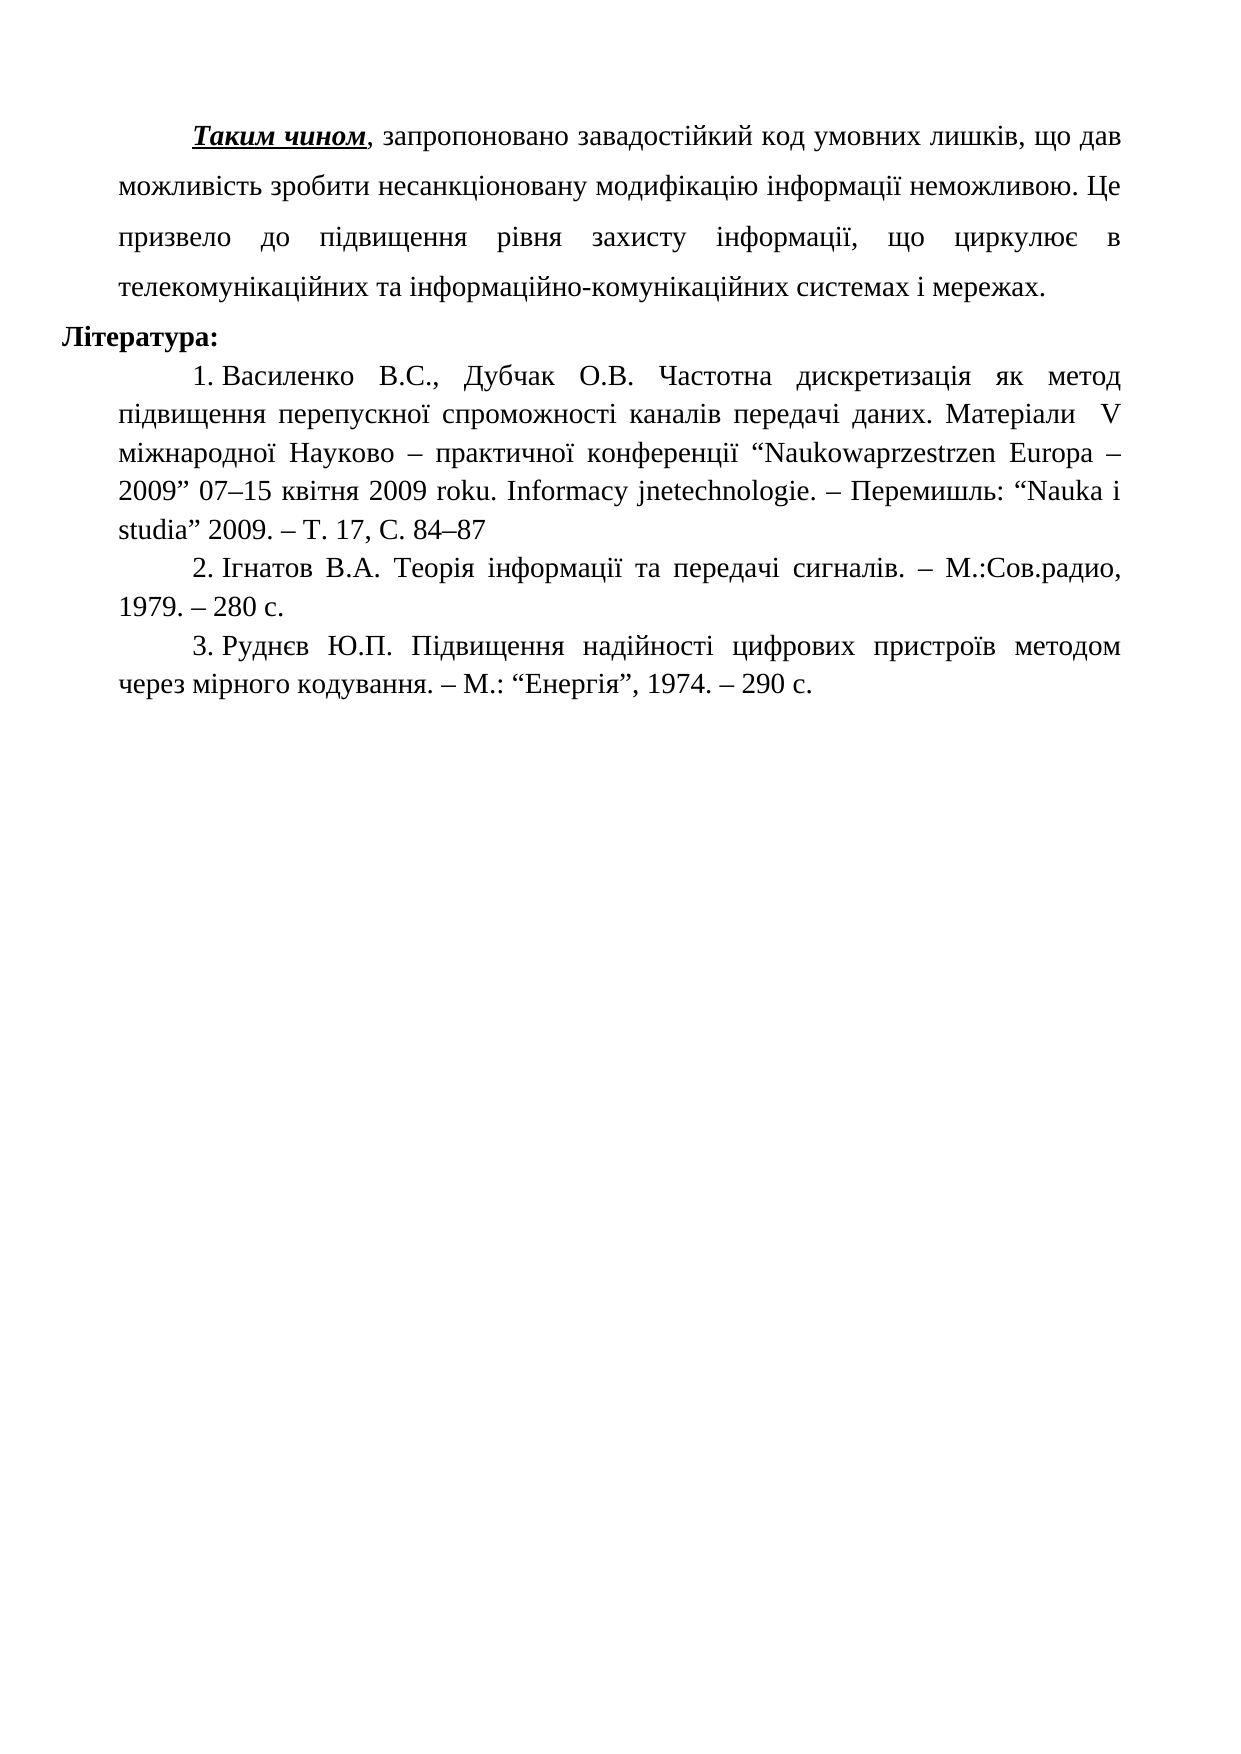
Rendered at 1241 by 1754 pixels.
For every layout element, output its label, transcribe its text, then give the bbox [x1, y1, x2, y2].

text Таким чином, запропоновано завадостійкий код умовних лишків, що дав можливість зробити несанкціоновану модифікацію інформації неможливою. Це призвело до підвищення рівня захисту інформації, що циркулює в телекомунікаційних та інформаційно-комунікаційних системах і мережах. [118, 118, 1122, 303]
text Література: [62, 319, 1122, 353]
list Ігнатов В.А. Теорія інформації та передачі сигналів. – М.:Сов.радио, 1979. – 280 с. [118, 551, 1122, 623]
list Василенко В.С., Дубчак О.В. Частотна дискретизація як метод підвищення перепускної спроможності каналів передачі даних. Матеріали V міжнародної Науково – практичної конференції “Naukowaprzestrzen Europa – 2009” 07–15 квітня 2009 roku. Informacy jnetechnologie. – Перемишль: “Nauka і studia” 2009. – Т. 17, С. 84–87 [118, 358, 1122, 546]
list Руднєв Ю.П. Підвищення надійності цифрових пристроїв методом через мірного кодування. – М.: “Енергія”, 1974. – 290 с. [118, 628, 1122, 700]
